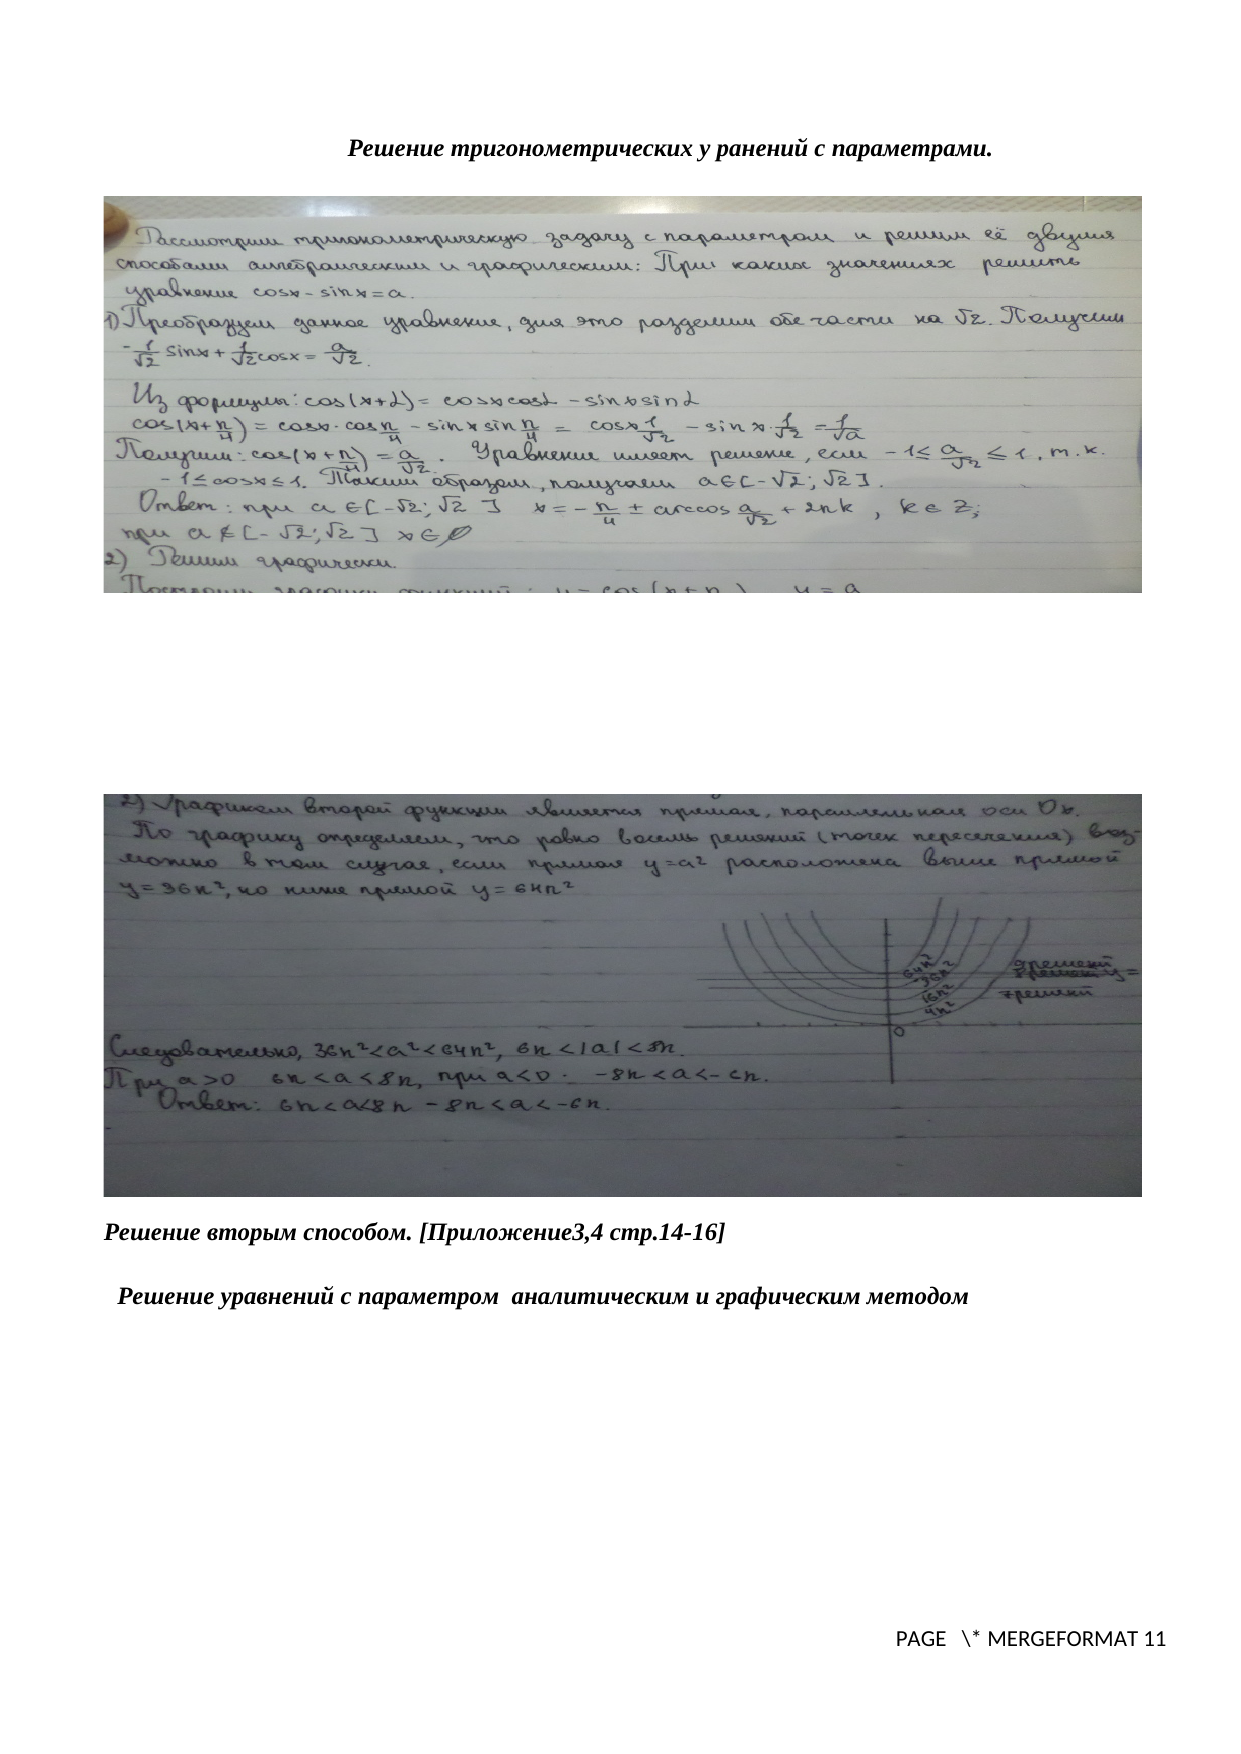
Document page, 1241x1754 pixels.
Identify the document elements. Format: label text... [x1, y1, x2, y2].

text Решение тригонометрических у ранений с параметрами. [103, 133, 1167, 162]
picture [103, 794, 1142, 1197]
text Решение уравнений с параметром аналитическим и графическим методом [29, 1281, 1167, 1309]
picture [103, 196, 1142, 593]
